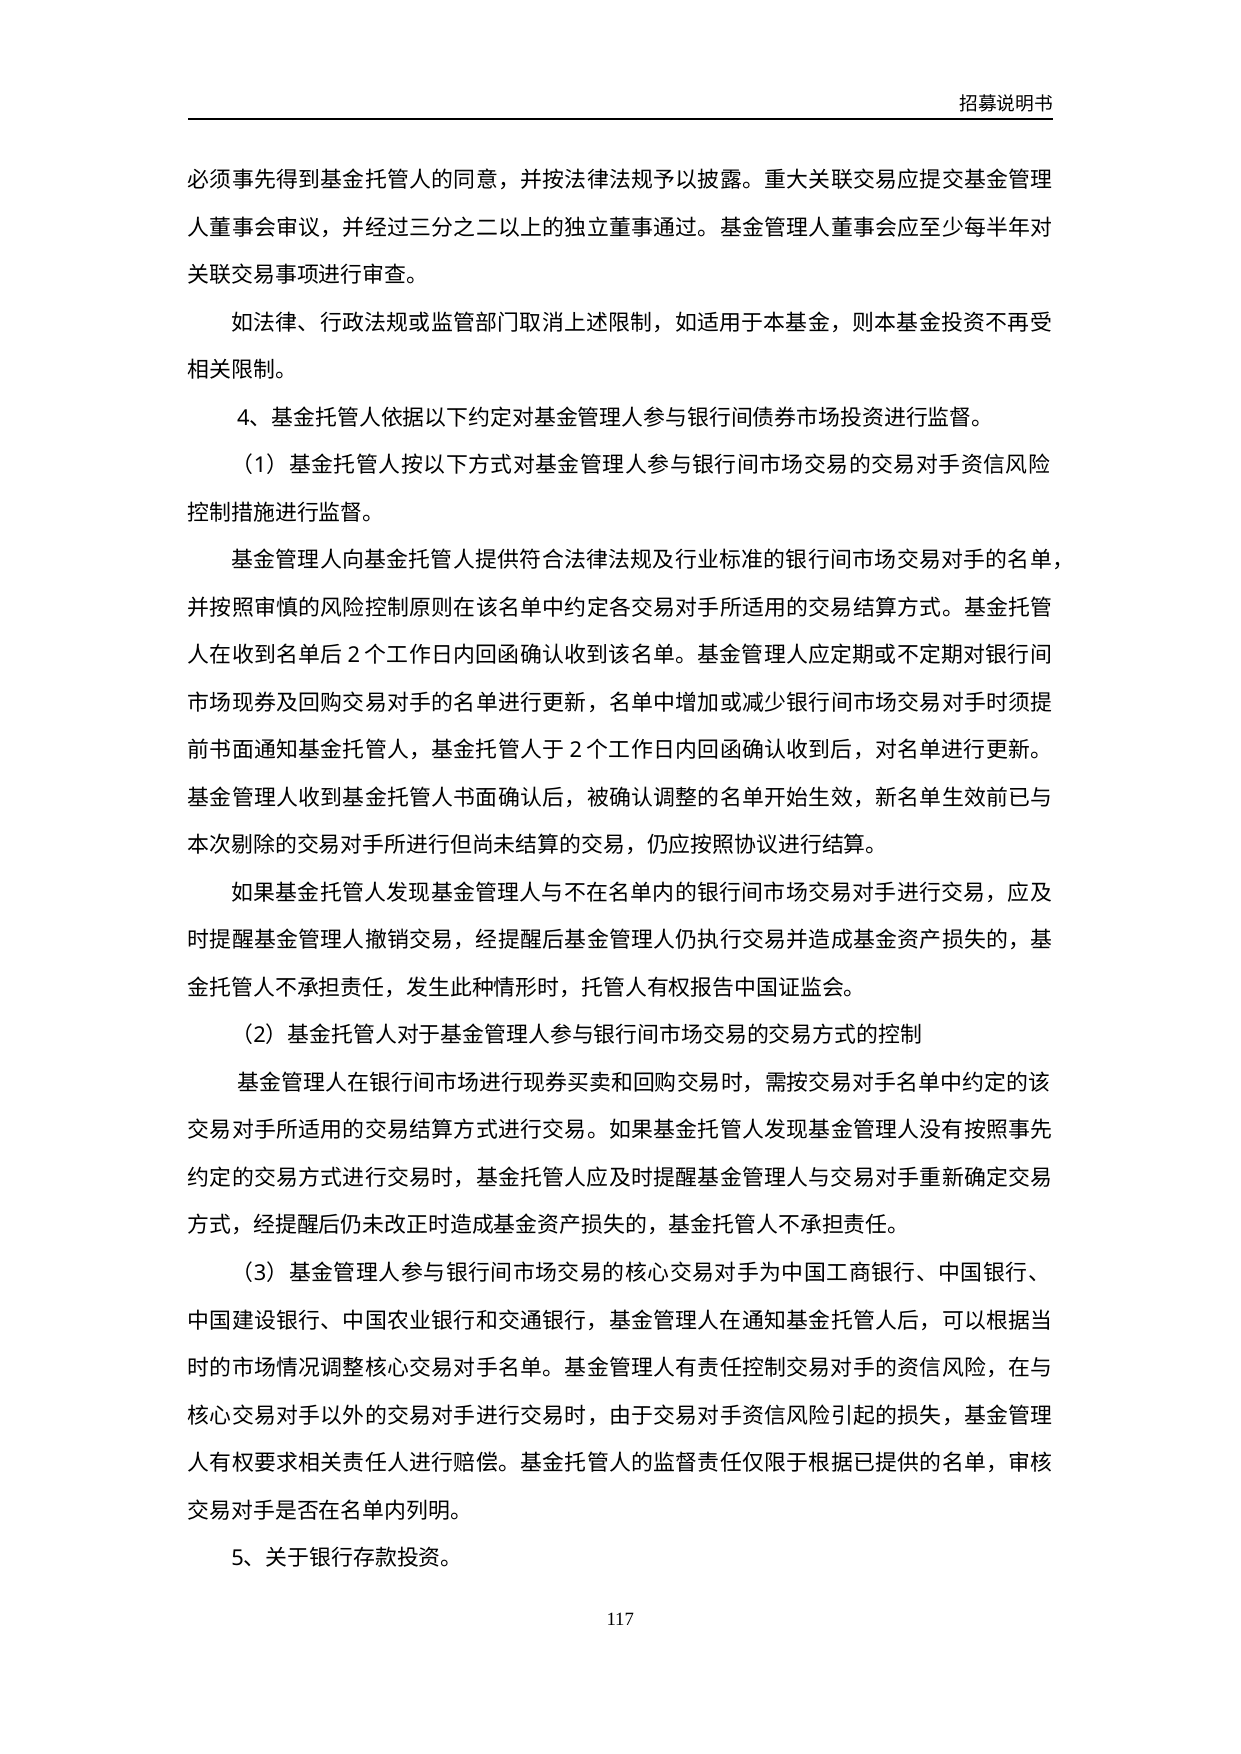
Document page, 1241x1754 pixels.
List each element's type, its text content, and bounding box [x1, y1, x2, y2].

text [187, 162, 1053, 289]
text （3）基金管理人参与银行间市场交易的核心交易对手为中国工商银行、中国银行、中国建设银行、中国农业银行和交通银行，基金管理人在通知基金托管人后，可以根据当时的市场情况调整核心交易对手名单。基金管理人有责任控制交易对手的资信风险，在与核心交易对手以外的交易对手进行交易时，由于交易对手资信风险引起的损失，基金管理人有权要求相关责任人进行赔偿。基金托管人的监督责任仅限于根据已提供的名单，审核交易对手是否在名单内列明。 [187, 1255, 1053, 1524]
text 基金管理人在银行间市场进行现券买卖和回购交易时，需按交易对手名单中约定的该交易对手所适用的交易结算方式进行交易。如果基金托管人发现基金管理人没有按照事先约定的交易方式进行交易时，基金托管人应及时提醒基金管理人与交易对手重新确定交易方式，经提醒后仍未改正时造成基金资产损失的，基金托管人不承担责任。 [187, 1065, 1053, 1239]
text 如法律、行政法规或监管部门取消上述限制，如适用于本基金，则本基金投资不再受相关限制。 [187, 304, 1053, 384]
text 5、关于银行存款投资。 [187, 1540, 1053, 1572]
text （2）基金托管人对于基金管理人参与银行间市场交易的交易方式的控制 [187, 1017, 1053, 1049]
text 基金管理人向基金托管人提供符合法律法规及行业标准的银行间市场交易对手的名单，并按照审慎的风险控制原则在该名单中约定各交易对手所适用的交易结算方式。基金托管人在收到名单后2个工作日内回函确认收到该名单。基金管理人应定期或不定期对银行间市场现券及回购交易对手的名单进行更新，名单中增加或减少银行间市场交易对手时须提前书面通知基金托管人，基金托管人于2个工作日内回函确认收到后，对名单进行更新。基金管理人收到基金托管人书面确认后，被确认调整的名单开始生效，新名单生效前已与本次剔除的交易对手所进行但尚未结算的交易，仍应按照协议进行结算。 [187, 542, 1053, 859]
text （1）基金托管人按以下方式对基金管理人参与银行间市场交易的交易对手资信风险控制措施进行监督。 [187, 447, 1053, 526]
text 4、基金托管人依据以下约定对基金管理人参与银行间债券市场投资进行监督。 [187, 399, 1053, 431]
text 如果基金托管人发现基金管理人与不在名单内的银行间市场交易对手进行交易，应及时提醒基金管理人撤销交易，经提醒后基金管理人仍执行交易并造成基金资产损失的，基金托管人不承担责任，发生此种情形时，托管人有权报告中国证监会。 [187, 875, 1053, 1002]
